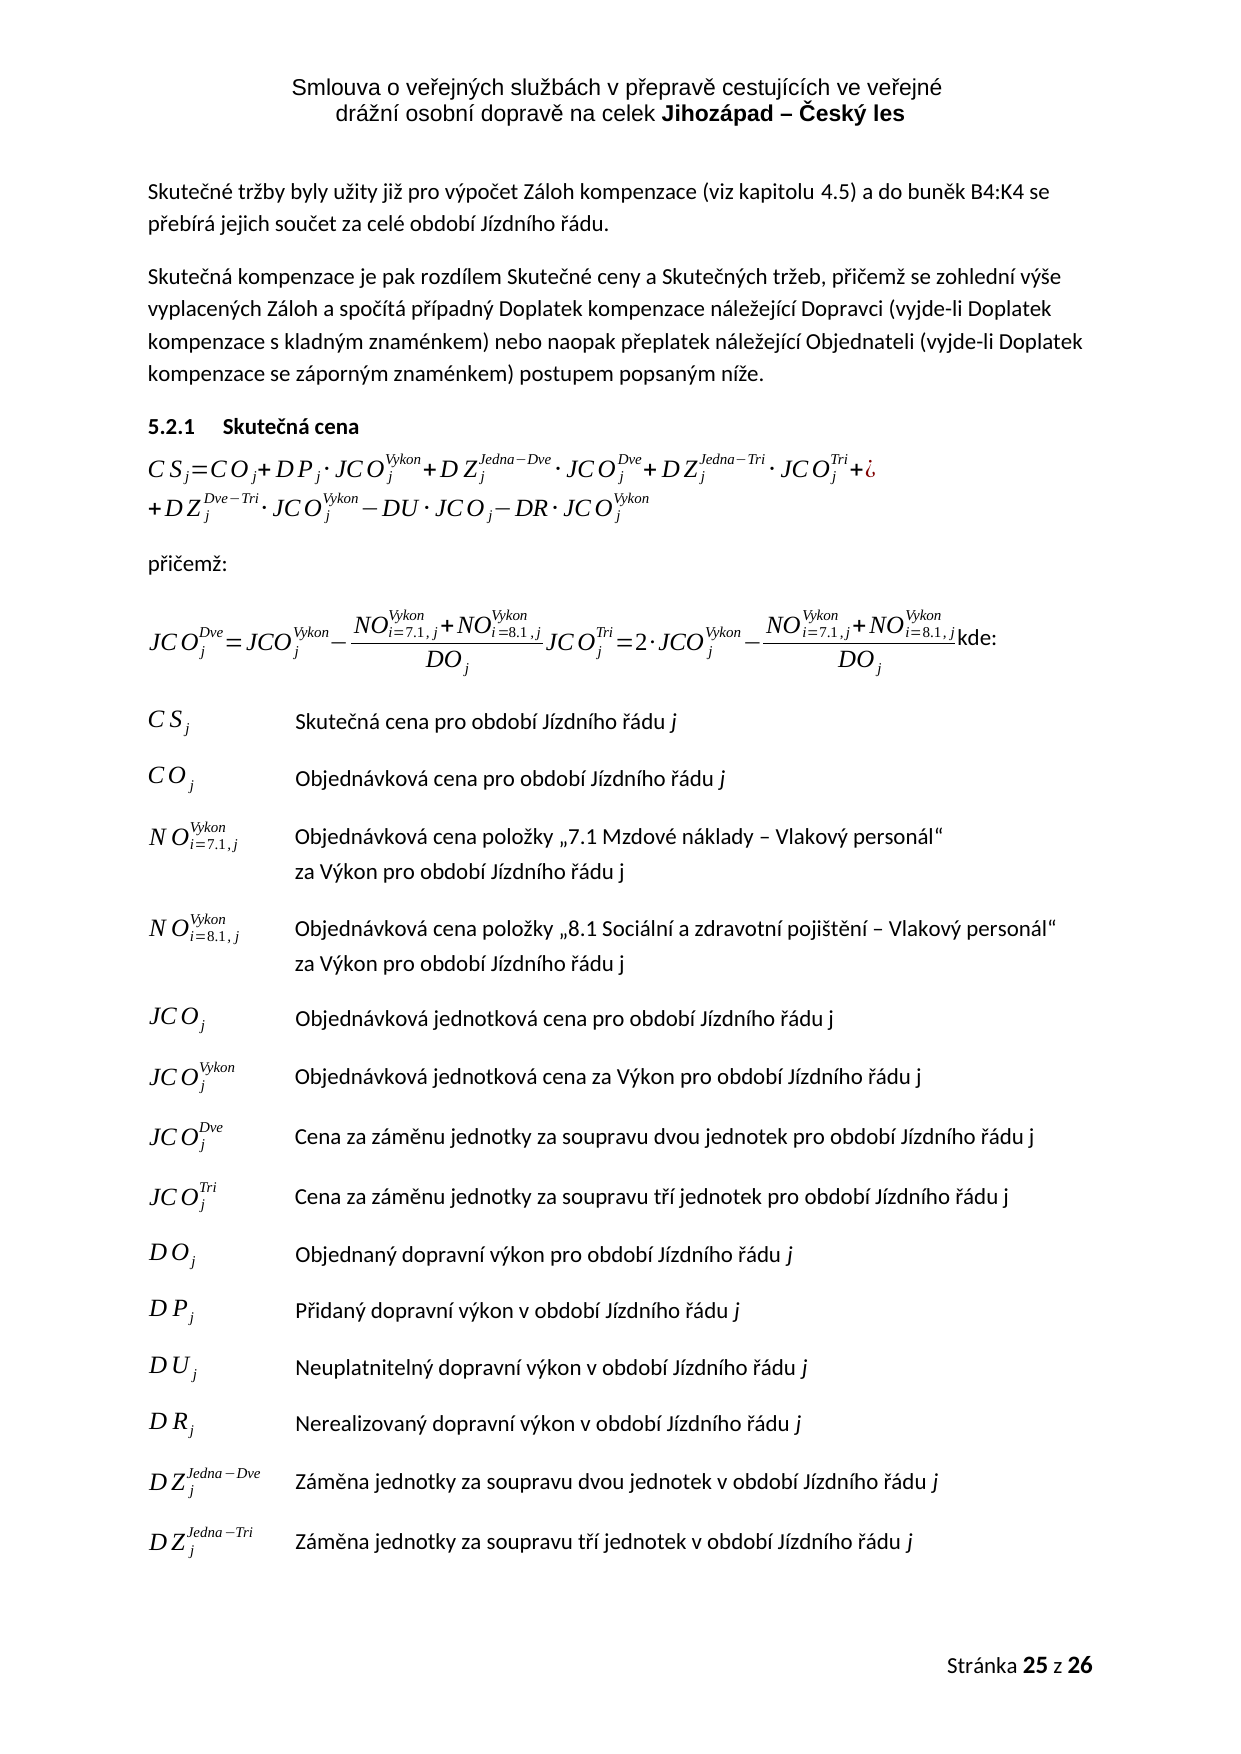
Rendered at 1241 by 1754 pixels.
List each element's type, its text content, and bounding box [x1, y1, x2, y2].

text Nerealizovaný dopravní výkon v období Jízdního řádu j [148, 1408, 1092, 1439]
text Cena za záměnu jednotky za soupravu tří jednotek pro období Jízdního řádu j [148, 1179, 1092, 1213]
subtitle Skutečná cena [148, 412, 1092, 440]
text Cena za záměnu jednotky za soupravu dvou jednotek pro období Jízdního řádu j [148, 1119, 1092, 1154]
text Záměna jednotky za soupravu tří jednotek v období Jízdního řádu j [148, 1524, 1092, 1559]
text Záměna jednotky za soupravu dvou jednotek v období Jízdního řádu j [148, 1464, 1092, 1499]
text Přidaný dopravní výkon v období Jízdního řádu j [148, 1295, 1092, 1326]
text Skutečné tržby byly užity již pro výpočet Záloh kompenzace (viz kapitolu 4.5) a do buněk B4:K4 se přebírá jejich součet za celé období Jízdního řádu. [148, 177, 1092, 237]
text přičemž: [148, 549, 1092, 577]
text Objednávková cena položky „8.1 Sociální a zdravotní pojištění – Vlakový personál“ za Výkon pro období Jízdního řádu j [148, 910, 1092, 977]
text Objednávková cena pro období Jízdního řádu j [148, 762, 1092, 793]
text kde: [148, 602, 1092, 681]
text Skutečná kompenzace je pak rozdílem Skutečné ceny a Skutečných tržeb, přičemž se zohlední výše vyplacených Záloh a spočítá případný Doplatek kompenzace náležející Dopravci (vyjde-li Doplatek kompenzace s kladným znaménkem) nebo naopak přeplatek náležející Objednateli (vyjde-li Doplatek kompenzace se záporným znaménkem) postupem popsaným níže. [148, 262, 1092, 387]
text Objednávková jednotková cena za Výkon pro období Jízdního řádu j [148, 1059, 1092, 1094]
text Objednávková cena položky „7.1 Mzdové náklady – Vlakový personál“ za Výkon pro období Jízdního řádu j [148, 818, 1092, 885]
text Objednaný dopravní výkon pro období Jízdního řádu j [148, 1238, 1092, 1270]
text Objednávková jednotková cena pro období Jízdního řádu j [148, 1002, 1092, 1034]
text Skutečná cena pro období Jízdního řádu j [148, 706, 1092, 737]
text Neuplatnitelný dopravní výkon v období Jízdního řádu j [148, 1351, 1092, 1383]
